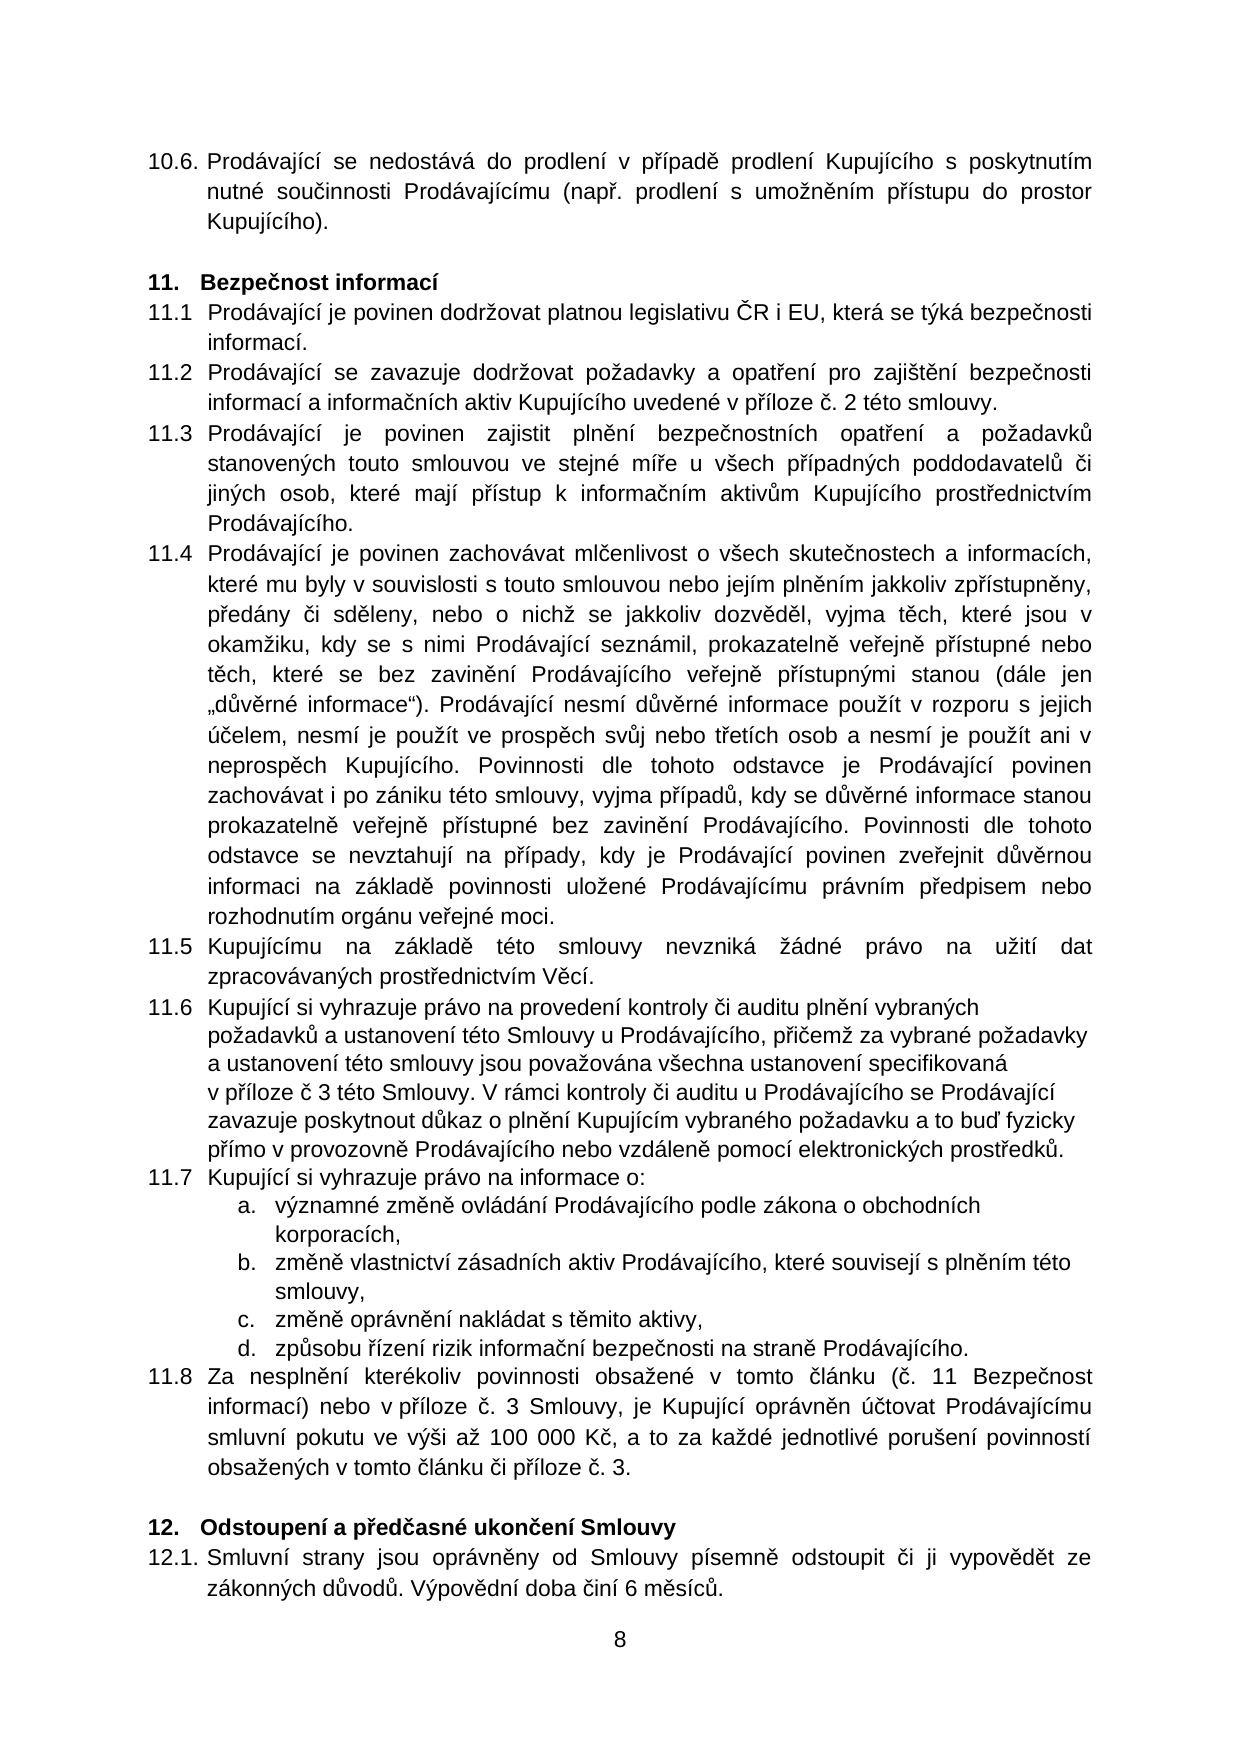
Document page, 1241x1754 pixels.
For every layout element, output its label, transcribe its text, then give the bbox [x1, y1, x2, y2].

list změně oprávnění nakládat s těmito aktivy, [237, 1306, 1093, 1333]
list Kupující si vyhrazuje právo na informace o: [148, 1164, 1093, 1190]
list změně vlastnictví zásadních aktiv Prodávajícího, které souvisejí s plněním této smlouvy, [237, 1249, 1093, 1304]
list Prodávající se zavazuje dodržovat požadavky a opatření pro zajištění bezpečnosti informací a informačních aktiv Kupujícího uvedené v příloze č. 2 této smlouvy. [148, 359, 1093, 416]
list Bezpečnost informací [148, 268, 1093, 295]
list způsobu řízení rizik informační bezpečnosti na straně Prodávajícího. [237, 1335, 1093, 1361]
list Prodávající je povinen dodržovat platnou legislativu ČR i EU, která se týká bezpečnosti informací. [148, 299, 1093, 355]
list Smluvní strany jsou oprávněny od Smlouvy písemně odstoupit či ji vypovědět ze zákonných důvodů. Výpovědní doba činí 6 měsíců. [148, 1544, 1093, 1601]
list Za nesplnění kterékoliv povinnosti obsažené v tomto článku (č. 11 Bezpečnost informací) nebo v příloze č. 3 Smlouvy, je Kupující oprávněn účtovat Prodávajícímu smluvní pokutu ve výši až 100 000 Kč, a to za každé jednotlivé porušení povinností obsažených v tomto článku či příloze č. 3. [148, 1363, 1093, 1480]
list Kupujícímu na základě této smlouvy nevzniká žádné právo na užití dat zpracovávaných prostřednictvím Věcí. [148, 933, 1093, 989]
list významné změně ovládání Prodávajícího podle zákona o obchodních korporacích, [237, 1192, 1093, 1247]
list Prodávající je povinen zachovávat mlčenlivost o všech skutečnostech a informacích, které mu byly v souvislosti s touto smlouvou nebo jejím plněním jakkoliv zpřístupněny, předány či sděleny, nebo o nichž se jakkoliv dozvěděl, vyjma těch, které jsou v okamžiku, kdy se s nimi Prodávající seznámil, prokazatelně veřejně přístupné nebo těch, které se bez zavinění Prodávajícího veřejně přístupnými stanou (dále jen „důvěrné informace“). Prodávající nesmí důvěrné informace použít v rozporu s jejich účelem, nesmí je použít ve prospěch svůj nebo třetích osob a nesmí je použít ani v neprospěch Kupujícího. Povinnosti dle tohoto odstavce je Prodávající povinen zachovávat i po zániku této smlouvy, vyjma případů, kdy se důvěrné informace stanou prokazatelně veřejně přístupné bez zavinění Prodávajícího. Povinnosti dle tohoto odstavce se nevztahují na případy, kdy je Prodávající povinen zveřejnit důvěrnou informaci na základě povinnosti uložené Prodávajícímu právním předpisem nebo rozhodnutím orgánu veřejné moci. [148, 540, 1093, 929]
list Prodávající je povinen zajistit plnění bezpečnostních opatření a požadavků stanovených touto smlouvou ve stejné míře u všech případných poddodavatelů či jiných osob, které mají přístup k informačním aktivům Kupujícího prostřednictvím Prodávajícího. [148, 419, 1093, 536]
list Odstoupení a předčasné ukončení Smlouvy [148, 1514, 1093, 1541]
list Prodávající se nedostává do prodlení v případě prodlení Kupujícího s poskytnutím nutné součinnosti Prodávajícímu (např. prodlení s umožněním přístupu do prostor Kupujícího). [148, 148, 1093, 234]
list Kupující si vyhrazuje právo na provedení kontroly či auditu plnění vybraných požadavků a ustanovení této Smlouvy u Prodávajícího, přičemž za vybrané požadavky a ustanovení této smlouvy jsou považována všechna ustanovení specifikovaná v příloze č 3 této Smlouvy. V rámci kontroly či auditu u Prodávajícího se Prodávající zavazuje poskytnout důkaz o plnění Kupujícím vybraného požadavku a to buď fyzicky přímo v provozovně Prodávajícího nebo vzdáleně pomocí elektronických prostředků. [148, 993, 1093, 1162]
